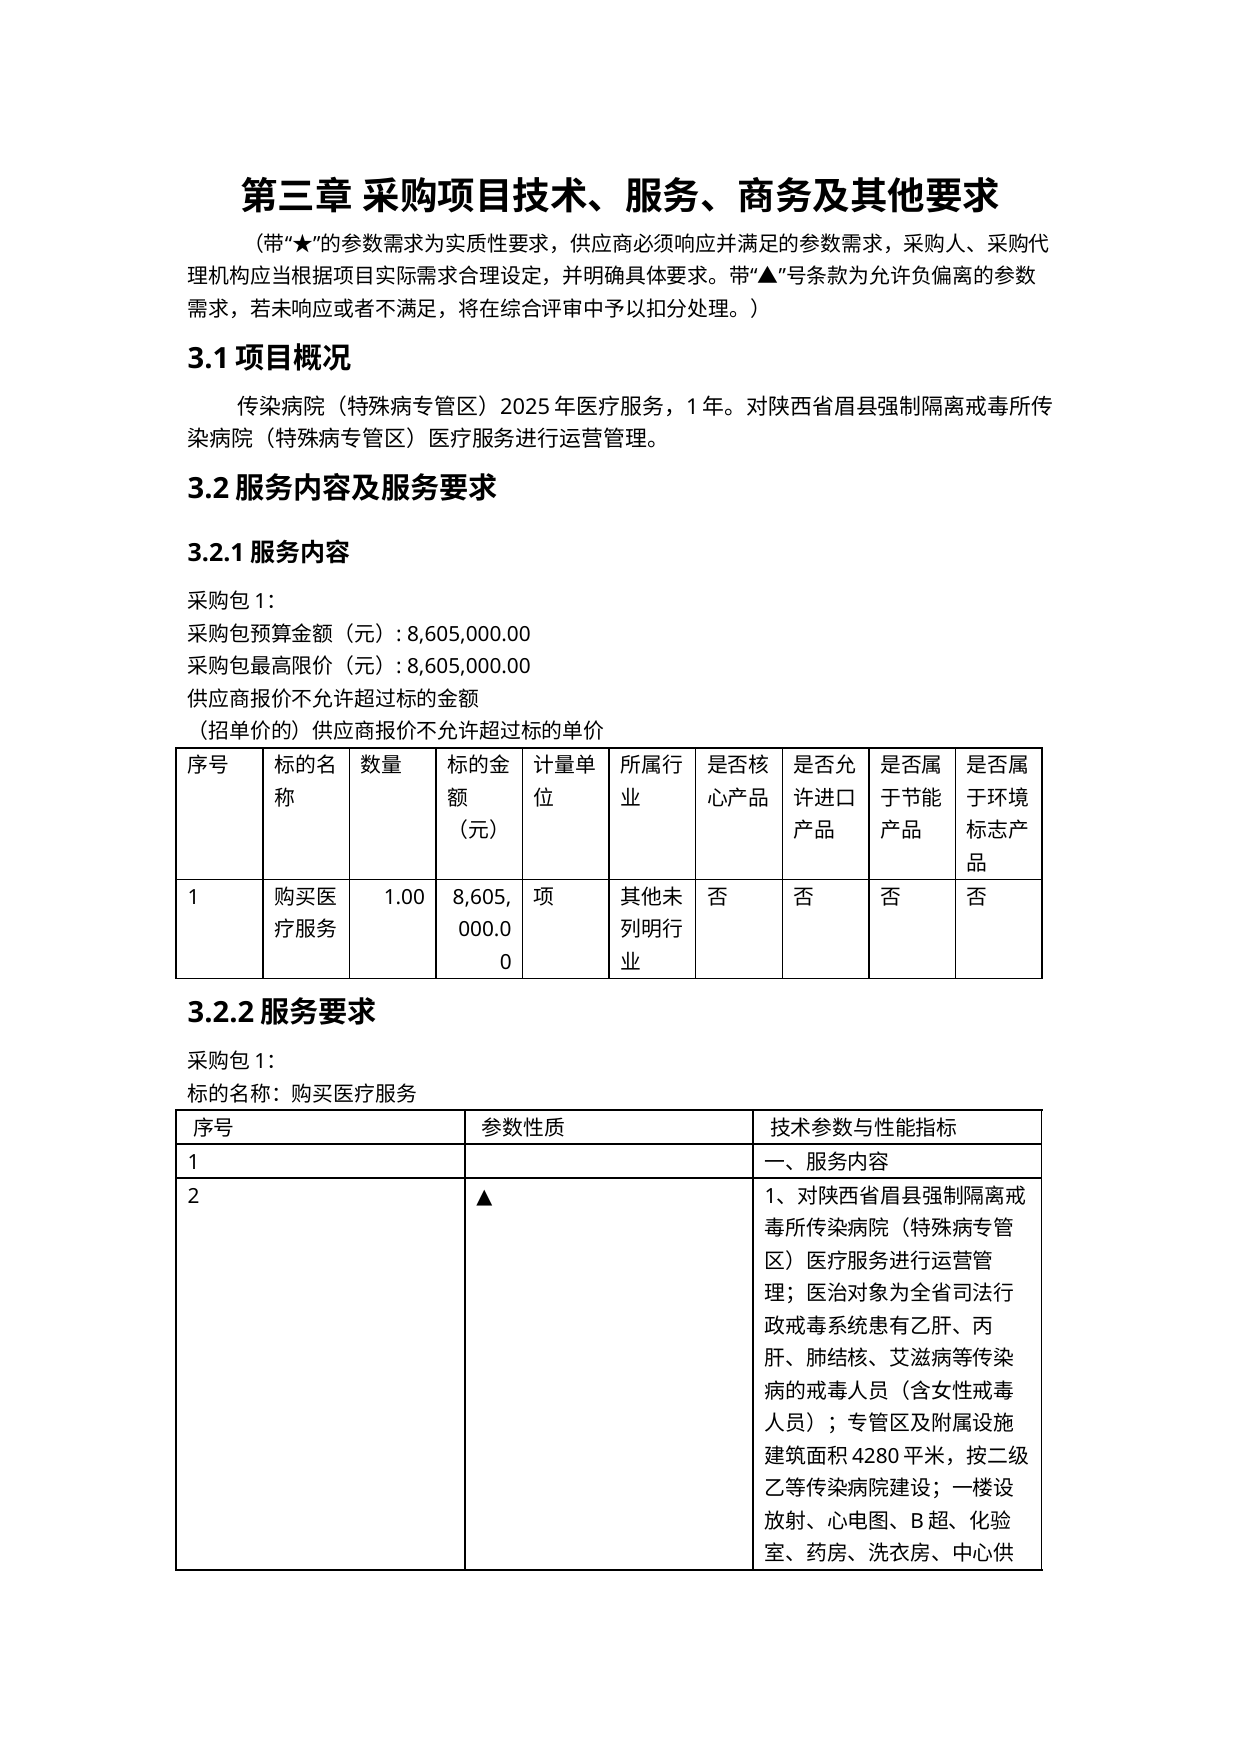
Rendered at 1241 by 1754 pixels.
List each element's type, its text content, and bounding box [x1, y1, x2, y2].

table_header 是否允许进口产品 [783, 749, 868, 878]
text 传染病院（特殊病专管区）2025年医疗服务，1年。对陕西省眉县强制隔离戒毒所传染病院（特殊病专管区）医疗服务进行运营管理。 [187, 389, 1053, 454]
table_header 标的名称 [264, 749, 349, 878]
text 采购包1： [187, 584, 1053, 617]
table_header 序号 [177, 749, 262, 878]
table_header 计量单位 [523, 749, 608, 878]
table_cell 购买医疗服务 [264, 880, 349, 978]
text 标的名称：购买医疗服务 [187, 1077, 1053, 1109]
table_header 所属行业 [610, 749, 695, 878]
table_header 参数性质 [466, 1111, 752, 1143]
table_cell 否 [783, 880, 868, 978]
text 采购包预算金额（元）: 8,605,000.00 [187, 617, 1053, 649]
table_header 序号 [177, 1111, 464, 1143]
table_cell 否 [696, 880, 782, 978]
text （带“★”的参数需求为实质性要求，供应商必须响应并满足的参数需求，采购人、采购代理机构应当根据项目实际需求合理设定，并明确具体要求。带“▲”号条款为允许负偏离的参数需求，若未响应或者不满足，将在综合评审中予以扣分处理。） [187, 227, 1053, 324]
table_header 技术参数与性能指标 [754, 1111, 1041, 1143]
table_cell 项 [523, 880, 608, 978]
text 3.2.2服务要求 [187, 979, 1053, 1044]
table_cell 否 [870, 880, 955, 978]
table_cell 否 [956, 880, 1041, 978]
table_cell 1 [177, 880, 262, 978]
table_cell 2 [177, 1179, 464, 1569]
text 采购包最高限价（元）: 8,605,000.00 [187, 649, 1053, 682]
table_header 数量 [350, 749, 435, 878]
table_cell 一、服务内容 [754, 1145, 1041, 1177]
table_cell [754, 1179, 1041, 1569]
text 3.2.1服务内容 [187, 519, 1053, 584]
table_cell 8,605,000.00 [437, 880, 522, 978]
table_header 是否属于节能产品 [870, 749, 955, 878]
text 3.1项目概况 [187, 324, 1053, 389]
table_cell ▲ [466, 1179, 752, 1569]
table_cell 1 [177, 1145, 464, 1177]
text （招单价的）供应商报价不允许超过标的单价 [187, 714, 1053, 747]
text 供应商报价不允许超过标的金额 [187, 682, 1053, 714]
table_cell [466, 1145, 752, 1177]
table_header 标的金额 （元） [437, 749, 522, 878]
table_header 是否核心产品 [696, 749, 782, 878]
table_cell 1.00 [350, 880, 435, 978]
table_header 是否属于环境标志产品 [956, 749, 1041, 878]
text 3.2服务内容及服务要求 [187, 454, 1053, 519]
text 第三章 采购项目技术、服务、商务及其他要求 [187, 162, 1053, 227]
table_cell 其他未列明行业 [610, 880, 695, 978]
text 采购包1： [187, 1044, 1053, 1077]
